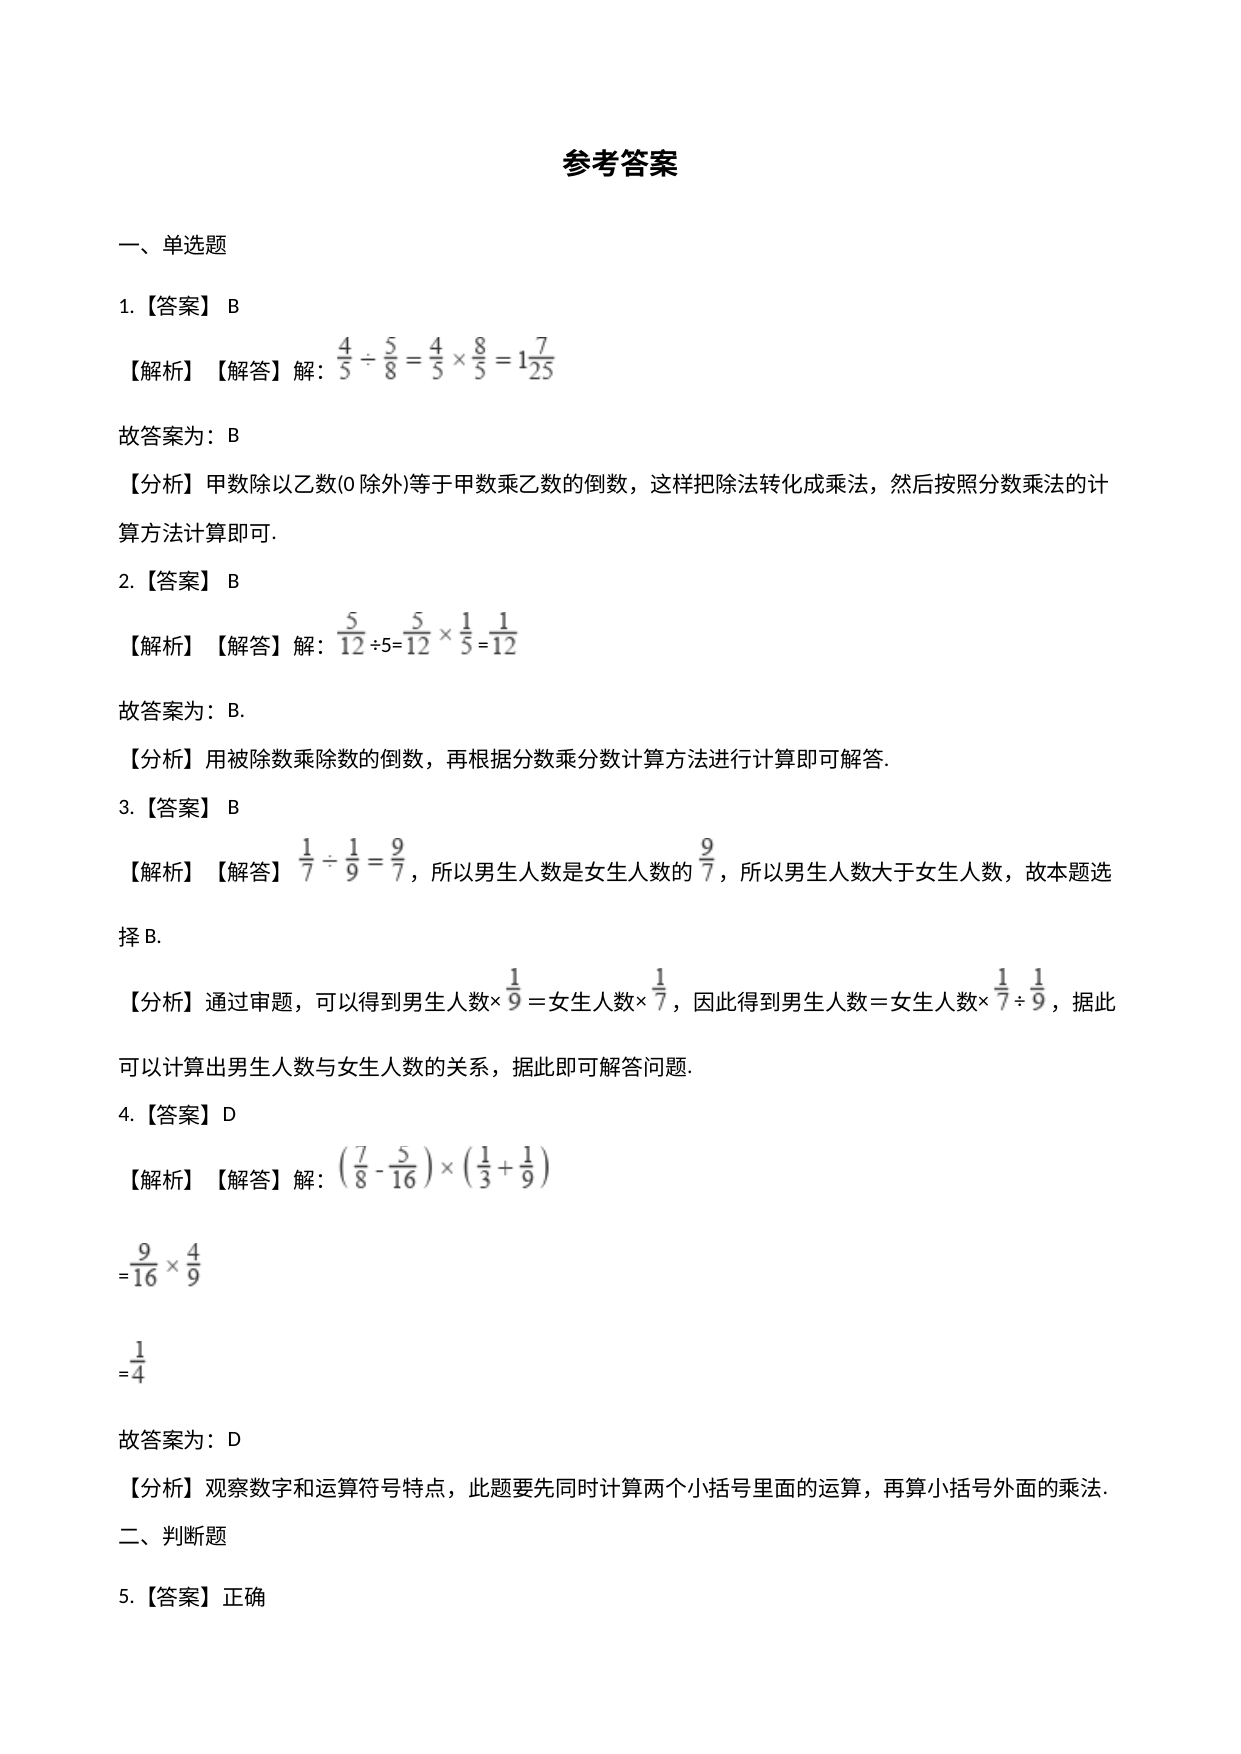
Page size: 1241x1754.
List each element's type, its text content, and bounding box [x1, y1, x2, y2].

picture [488, 612, 522, 656]
picture [298, 838, 409, 883]
text 【分析】观察数字和运算符号特点，此题要先同时计算两个小括号里面的运算，再算小括号外面的乘法. [118, 1471, 1122, 1503]
picture [651, 968, 672, 1012]
picture [336, 612, 370, 656]
text 1.【答案】 B [118, 289, 1122, 321]
text 2.【答案】 B [118, 564, 1122, 596]
picture [129, 1341, 150, 1385]
picture [336, 1146, 554, 1190]
text 二、判断题 [118, 1519, 1122, 1551]
picture [505, 968, 527, 1012]
text 【解析】【解答】 ，所以男生人数是女生人数的 ，所以男生人数大于女生人数，故本题选择B. [118, 838, 1122, 952]
text 4.【答案】D [118, 1098, 1122, 1130]
text 【解析】【解答】解： = = 故答案为：D [118, 1146, 1122, 1455]
picture [993, 968, 1014, 1012]
text 3.【答案】 B [118, 790, 1122, 823]
picture [698, 838, 719, 883]
text 【分析】甲数除以乙数(0除外)等于甲数乘乙数的倒数，这样把除法转化成乘法，然后按照分数乘法的计算方法计算即可. [118, 467, 1122, 548]
text 参考答案 [118, 129, 1122, 194]
text 【解析】【解答】解： 故答案为：B [118, 337, 1122, 451]
picture [402, 612, 478, 656]
picture [1029, 968, 1051, 1012]
picture [129, 1243, 204, 1288]
text 一、单选题 [118, 228, 1122, 261]
text 【分析】通过审题，可以得到男生人数× ＝女生人数× ，因此得到男生人数＝女生人数× ÷ ，据此可以计算出男生人数与女生人数的关系，据此即可解答问题. [118, 968, 1122, 1082]
text 5.【答案】正确 [118, 1580, 1122, 1612]
picture [336, 337, 559, 381]
text 【分析】用被除数乘除数的倒数，再根据分数乘分数计算方法进行计算即可解答. [118, 742, 1122, 774]
text 【解析】【解答】解：÷5== 故答案为：B. [118, 612, 1122, 726]
